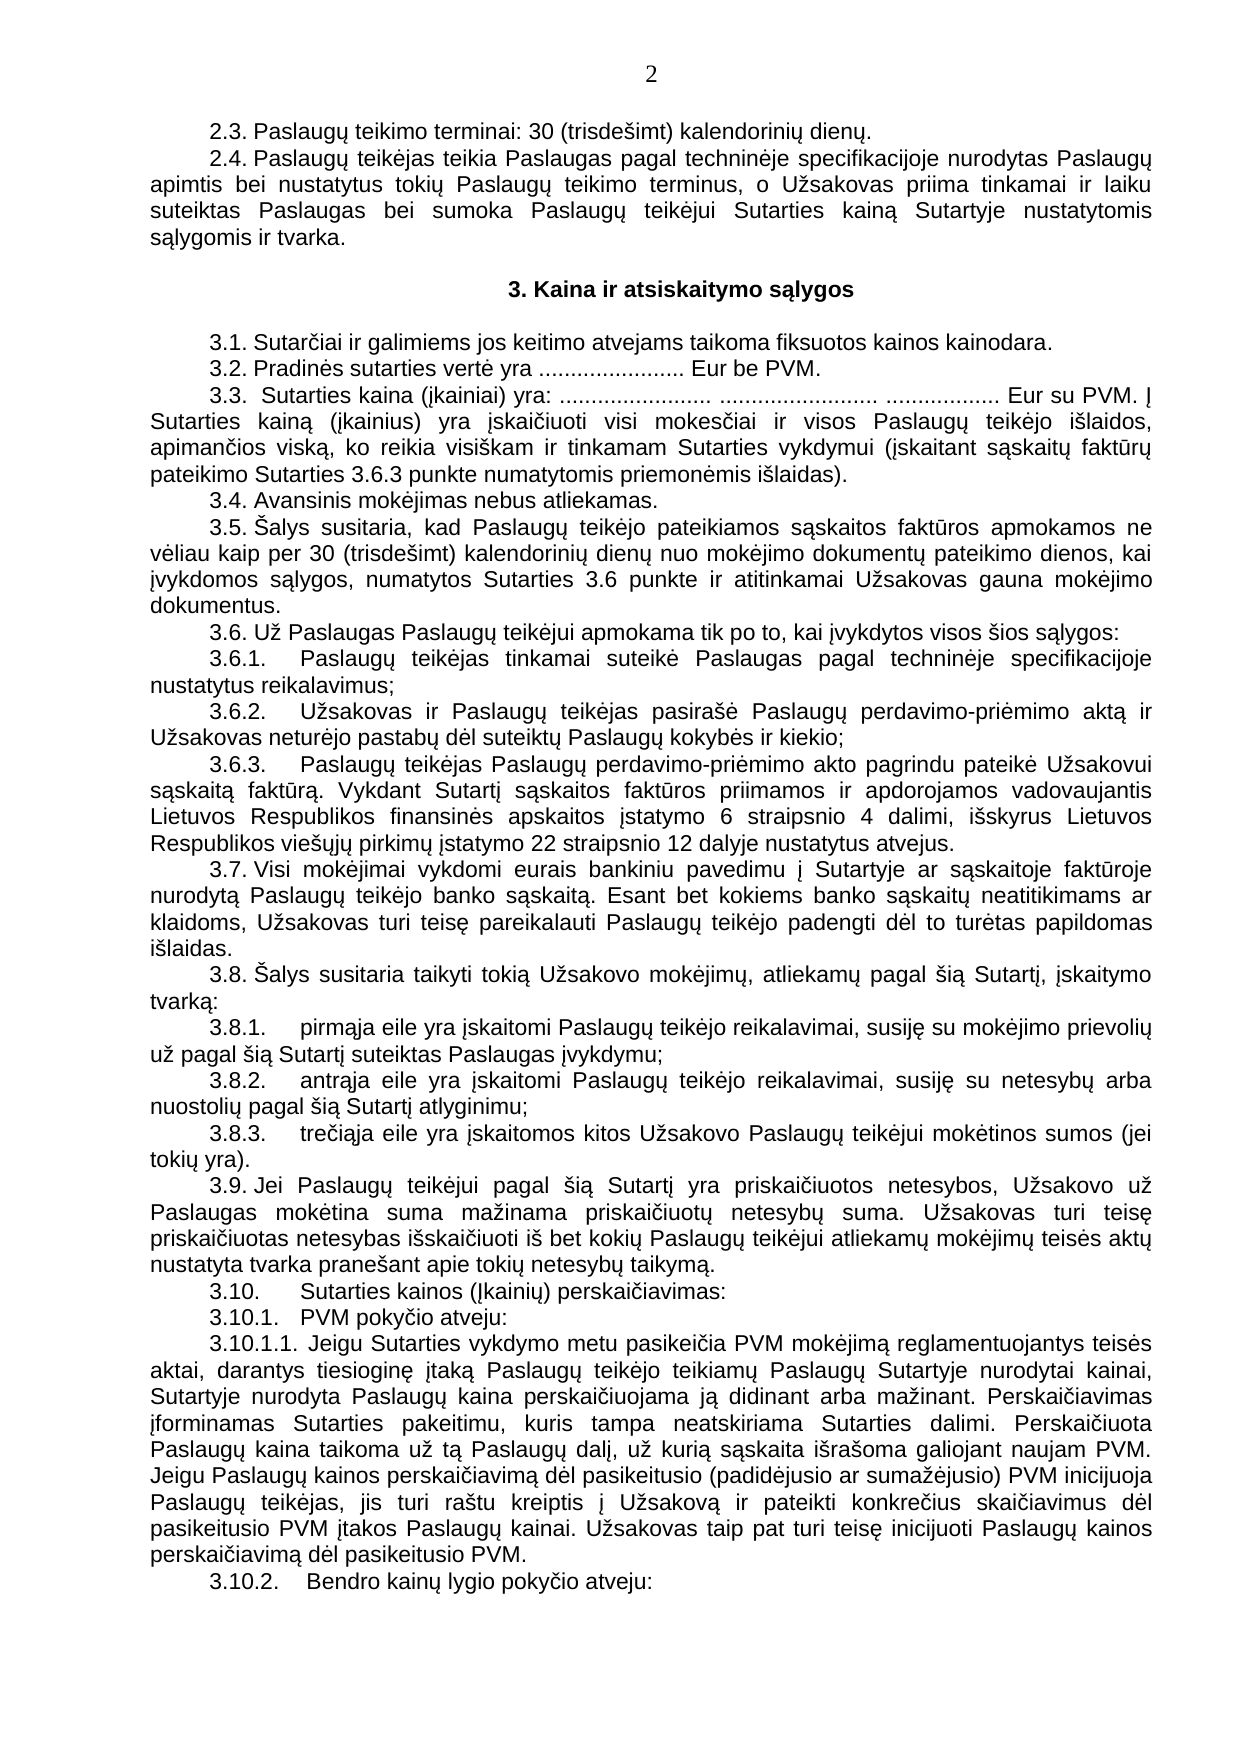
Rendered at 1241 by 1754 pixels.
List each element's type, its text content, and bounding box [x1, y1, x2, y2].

list Sutarties kainos (Įkainių) perskaičiavimas: [150, 1278, 1153, 1304]
list Avansinis mokėjimas nebus atliekamas. [150, 487, 1153, 513]
list Jei Paslaugų teikėjui pagal šią Sutartį yra priskaičiuotos netesybos, Užsakovo už Paslaugas mokėtina suma mažinama priskaičiuotų netesybų suma. Užsakovas turi teisę priskaičiuotas netesybas išskaičiuoti iš bet kokių Paslaugų teikėjui atliekamų mokėjimų teisės aktų nustatyta tvarka pranešant apie tokių netesybų taikymą. [150, 1172, 1153, 1278]
list Užsakovas ir Paslaugų teikėjas pasirašė Paslaugų perdavimo-priėmimo aktą ir Užsakovas neturėjo pastabų dėl suteiktų Paslaugų kokybės ir kiekio; [150, 698, 1153, 751]
list antrąja eile yra įskaitomi Paslaugų teikėjo reikalavimai, susiję su netesybų arba nuostolių pagal šią Sutartį atlyginimu; [150, 1067, 1153, 1119]
list Pradinės sutarties vertė yra ....................... Eur be PVM. [150, 355, 1153, 382]
list Sutarties kaina (įkainiai) yra: ........................ ......................... .................. Eur su PVM. Į Sutarties kainą (įkainius) yra įskaičiuoti visi mokesčiai ir visos Paslaugų teikėjo išlaidos, apimančios viską, ko reikia visiškam ir tinkamam Sutarties vykdymui (įskaitant sąskaitų faktūrų pateikimo Sutarties 3.6.3 punkte numatytomis priemonėmis išlaidas). [150, 382, 1153, 487]
list Šalys susitaria, kad Paslaugų teikėjo pateikiamos sąskaitos faktūros apmokamos ne vėliau kaip per 30 (trisdešimt) kalendorinių dienų nuo mokėjimo dokumentų pateikimo dienos, kai įvykdomos sąlygos, numatytos Sutarties 3.6 punkte ir atitinkamai Užsakovas gauna mokėjimo dokumentus. [150, 513, 1153, 619]
list Už Paslaugas Paslaugų teikėjui apmokama tik po to, kai įvykdytos visos šios sąlygos: [150, 619, 1153, 645]
list Jeigu Sutarties vykdymo metu pasikeičia PVM mokėjimą reglamentuojantys teisės aktai, darantys tiesioginę įtaką Paslaugų teikėjo teikiamų Paslaugų Sutartyje nurodytai kainai, Sutartyje nurodyta Paslaugų kaina perskaičiuojama ją didinant arba mažinant. Perskaičiavimas įforminamas Sutarties pakeitimu, kuris tampa neatskiriama Sutarties dalimi. Perskaičiuota Paslaugų kaina taikoma už tą Paslaugų dalį, už kurią sąskaita išrašoma galiojant naujam PVM. Jeigu Paslaugų kainos perskaičiavimą dėl pasikeitusio (padidėjusio ar sumažėjusio) PVM inicijuoja Paslaugų teikėjas, jis turi raštu kreiptis į Užsakovą ir pateikti konkrečius skaičiavimus dėl pasikeitusio PVM įtakos Paslaugų kainai. Užsakovas taip pat turi teisę inicijuoti Paslaugų kainos perskaičiavimą dėl pasikeitusio PVM. [150, 1330, 1153, 1568]
list Bendro kainų lygio pokyčio atveju: [150, 1568, 1153, 1594]
list Paslaugų teikėjas teikia Paslaugas pagal techninėje specifikacijoje nurodytas Paslaugų apimtis bei nustatytus tokių Paslaugų teikimo terminus, o Užsakovas priima tinkamai ir laiku suteiktas Paslaugas bei sumoka Paslaugų teikėjui Sutarties kainą Sutartyje nustatytomis sąlygomis ir tvarka. [150, 144, 1153, 250]
list Paslaugų teikimo terminai: 30 (trisdešimt) kalendorinių dienų. [150, 118, 1153, 144]
list Paslaugų teikėjas tinkamai suteikė Paslaugas pagal techninėje specifikacijoje nustatytus reikalavimus; [150, 645, 1153, 698]
list Šalys susitaria taikyti tokią Užsakovo mokėjimų, atliekamų pagal šią Sutartį, įskaitymo tvarką: [150, 961, 1153, 1014]
list Sutarčiai ir galimiems jos keitimo atvejams taikoma fiksuotos kainos kainodara. [150, 329, 1153, 355]
list PVM pokyčio atveju: [150, 1304, 1153, 1330]
list pirmąja eile yra įskaitomi Paslaugų teikėjo reikalavimai, susiję su mokėjimo prievolių už pagal šią Sutartį suteiktas Paslaugas įvykdymu; [150, 1014, 1153, 1067]
list trečiąja eile yra įskaitomos kitos Užsakovo Paslaugų teikėjui mokėtinos sumos (jei tokių yra). [150, 1119, 1153, 1172]
list Paslaugų teikėjas Paslaugų perdavimo-priėmimo akto pagrindu pateikė Užsakovui sąskaitą faktūrą. Vykdant Sutartį sąskaitos faktūros priimamos ir apdorojamos vadovaujantis Lietuvos Respublikos finansinės apskaitos įstatymo 6 straipsnio 4 dalimi, išskyrus Lietuvos Respublikos viešųjų pirkimų įstatymo 22 straipsnio 12 dalyje nustatytus atvejus. [150, 751, 1153, 856]
list Visi mokėjimai vykdomi eurais bankiniu pavedimu į Sutartyje ar sąskaitoje faktūroje nurodytą Paslaugų teikėjo banko sąskaitą. Esant bet kokiems banko sąskaitų neatitikimams ar klaidoms, Užsakovas turi teisę pareikalauti Paslaugų teikėjo padengti dėl to turėtas papildomas išlaidas. [150, 856, 1153, 961]
text 3. Kaina ir atsiskaitymo sąlygos [150, 276, 1153, 303]
